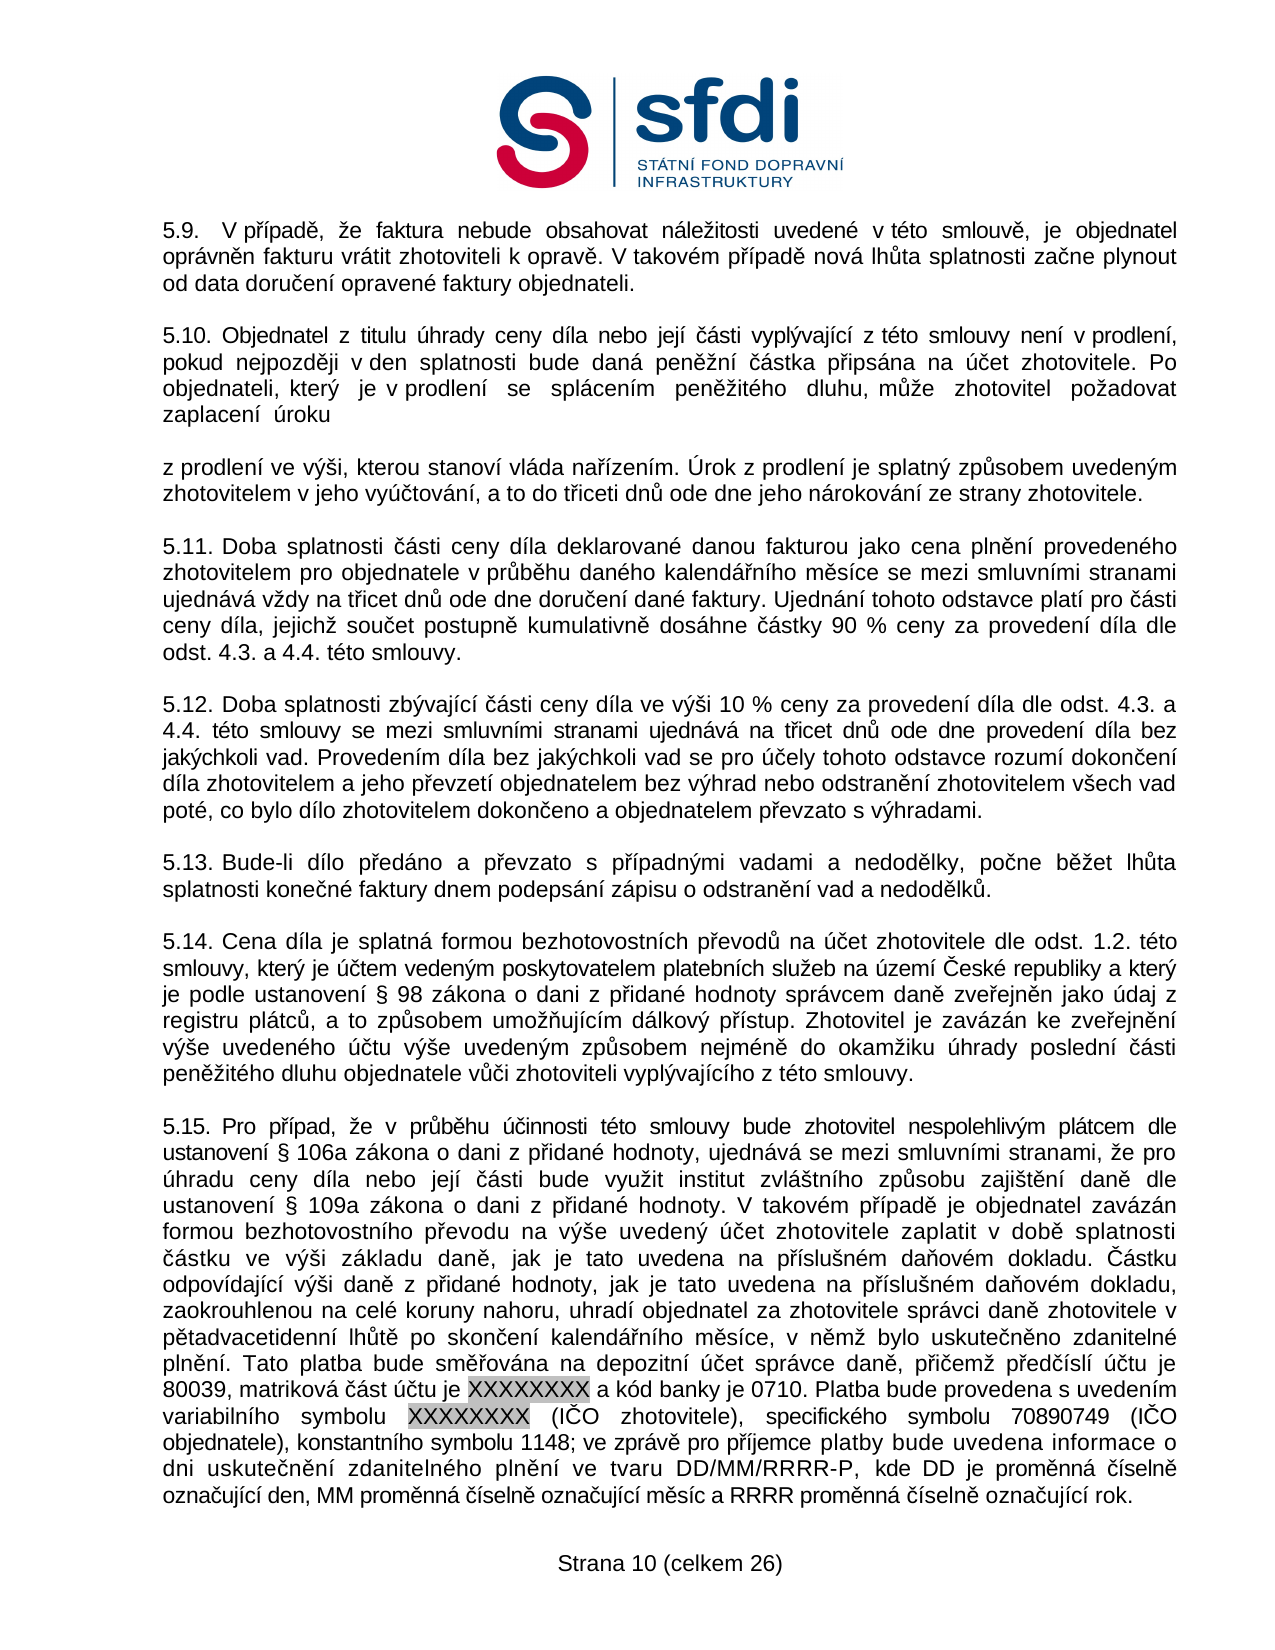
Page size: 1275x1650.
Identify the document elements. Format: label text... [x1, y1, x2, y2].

picture [496, 73, 844, 191]
list Cena díla je splatná formou bezhotovostních převodů na účet zhotovitele dle odst. 1.2. této smlouvy, který je účtem vedeným poskytovatelem platebních služeb na území České republiky a který je podle ustanovení § 98 zákona o dani z přidané hodnoty správcem daně zveřejněn jako údaj z registru plátců, a to způsobem umožňujícím dálkový přístup. Zhotovitel je zavázán ke zveřejnění výše uvedeného účtu výše uvedeným způsobem nejméně do okamžiku úhrady poslední části peněžitého dluhu objednatele vůči zhotoviteli vyplývajícího z této smlouvy. [162, 928, 1177, 1086]
list Pro případ, že v průběhu účinnosti této smlouvy bude zhotovitel nespolehlivým plátcem dle ustanovení § 106a zákona o dani z přidané hodnoty, ujednává se mezi smluvními stranami, že pro úhradu ceny díla nebo její části bude využit institut zvláštního způsobu zajištění daně dle ustanovení § 109a zákona o dani z přidané hodnoty. V takovém případě je objednatel zavázán formou bezhotovostního převodu na výše uvedený účet zhotovitele zaplatit v době splatnosti částku ve výši základu daně, jak je tato uvedena na příslušném daňovém dokladu. Částku odpovídající výši daně z přidané hodnoty, jak je tato uvedena na příslušném daňovém dokladu, zaokrouhlenou na celé koruny nahoru, uhradí objednatel za zhotovitele správci daně zhotovitele v pětadvacetidenní lhůtě po skončení kalendářního měsíce, v němž bylo uskutečněno zdanitelné plnění. Tato platba bude směřována na depozitní účet správce daně, přičemž předčíslí účtu je 80039, matriková část účtu je XXXXXXXX a kód banky je 0710. Platba bude provedena s uvedením variabilního symbolu XXXXXXXX (IČO zhotovitele), specifického symbolu 70890749 (IČO objednatele), konstantního symbolu 1148; ve zprávě pro příjemce platby bude uvedena informace o dni uskutečnění zdanitelného plnění ve tvaru DD/MM/RRRR-P, kde DD je proměnná číselně označující den, MM proměnná číselně označující měsíc a RRRR proměnná číselně označující rok. [162, 1113, 1177, 1508]
list Doba splatnosti části ceny díla deklarované danou fakturou jako cena plnění provedeného zhotovitelem pro objednatele v průběhu daného kalendářního měsíce se mezi smluvními stranami ujednává vždy na třicet dnů ode dne doručení dané faktury. Ujednání tohoto odstavce platí pro části ceny díla, jejichž součet postupně kumulativně dosáhne částky 90 % ceny za provedení díla dle odst. 4.3. a 4.4. této smlouvy. [162, 533, 1177, 665]
list Doba splatnosti zbývající části ceny díla ve výši 10 % ceny za provedení díla dle odst. 4.3. a 4.4. této smlouvy se mezi smluvními stranami ujednává na třicet dnů ode dne provedení díla bez jakýchkoli vad. Provedením díla bez jakýchkoli vad se pro účely tohoto odstavce rozumí dokončení díla zhotovitelem a jeho převzetí objednatelem bez výhrad nebo odstranění zhotovitelem všech vad poté, co bylo dílo zhotovitelem dokončeno a objednatelem převzato s výhradami. [162, 691, 1177, 823]
list Objednatel z titulu úhrady ceny díla nebo její části vyplývající z této smlouvy není v prodlení, pokud nejpozději v den splatnosti bude daná peněžní částka připsána na účet zhotovitele. Po objednateli, který je v prodlení se splácením peněžitého dluhu, může zhotovitel požadovat zaplacení úroku [162, 322, 1177, 428]
text z prodlení ve výši, kterou stanoví vláda nařízením. Úrok z prodlení je splatný způsobem uvedeným zhotovitelem v jeho vyúčtování, a to do třiceti dnů ode dne jeho nárokování ze strany zhotovitele. [162, 454, 1177, 507]
list Bude-li dílo předáno a převzato s případnými vadami a nedodělky, počne běžet lhůta splatnosti konečné faktury dnem podepsání zápisu o odstranění vad a nedodělků. [162, 849, 1177, 902]
list V případě, že faktura nebude obsahovat náležitosti uvedené v této smlouvě, je objednatel oprávněn fakturu vrátit zhotoviteli k opravě. V takovém případě nová lhůta splatnosti začne plynout od data doručení opravené faktury objednateli. [162, 217, 1177, 296]
